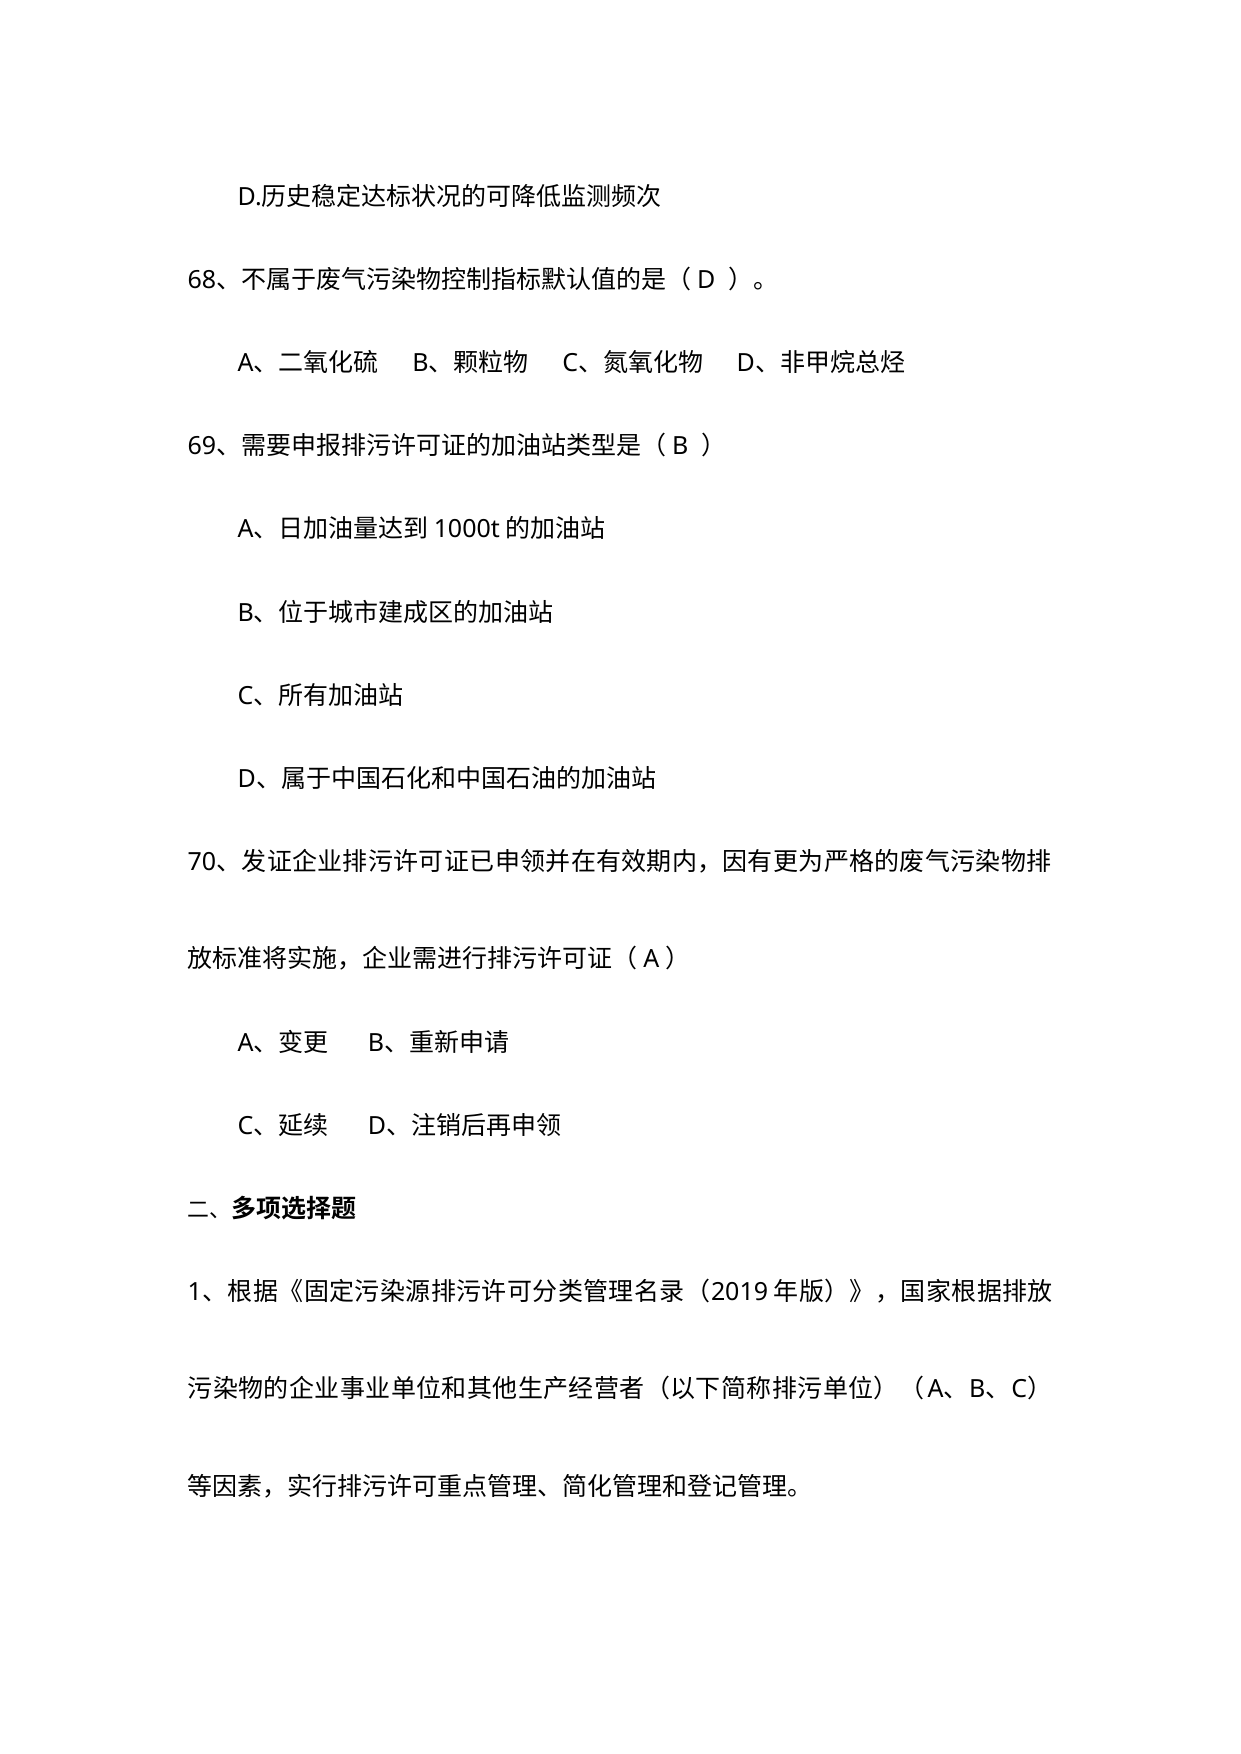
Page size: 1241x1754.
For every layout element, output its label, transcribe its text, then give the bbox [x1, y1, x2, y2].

text C、延续 D、注销后再申领 [187, 1091, 1053, 1156]
text B、位于城市建成区的加油站 [187, 578, 1053, 643]
text 1、根据《固定污染源排污许可分类管理名录（2019年版）》，国家根据排放污染物的企业事业单位和其他生产经营者（以下简称排污单位）（A、B、C）等因素，实行排污许可重点管理、简化管理和登记管理。 [187, 1257, 1053, 1517]
text A、变更 B、重新申请 [187, 1008, 1053, 1073]
text A、二氧化硫 B、颗粒物 C、氮氧化物 D、非甲烷总烃 [187, 328, 1053, 393]
text A、日加油量达到1000t的加油站 [187, 494, 1053, 559]
text 二、多项选择题 [187, 1174, 1053, 1239]
text 69、需要申报排污许可证的加油站类型是（ B ） [187, 411, 1053, 476]
text D.历史稳定达标状况的可降低监测频次 [187, 162, 1053, 227]
text 70、发证企业排污许可证已申领并在有效期内，因有更为严格的废气污染物排放标准将实施，企业需进行排污许可证（ A ） [187, 827, 1053, 989]
text D、属于中国石化和中国石油的加油站 [187, 744, 1053, 809]
text C、所有加油站 [187, 661, 1053, 726]
text 68、不属于废气污染物控制指标默认值的是（ D ）。 [187, 245, 1053, 310]
